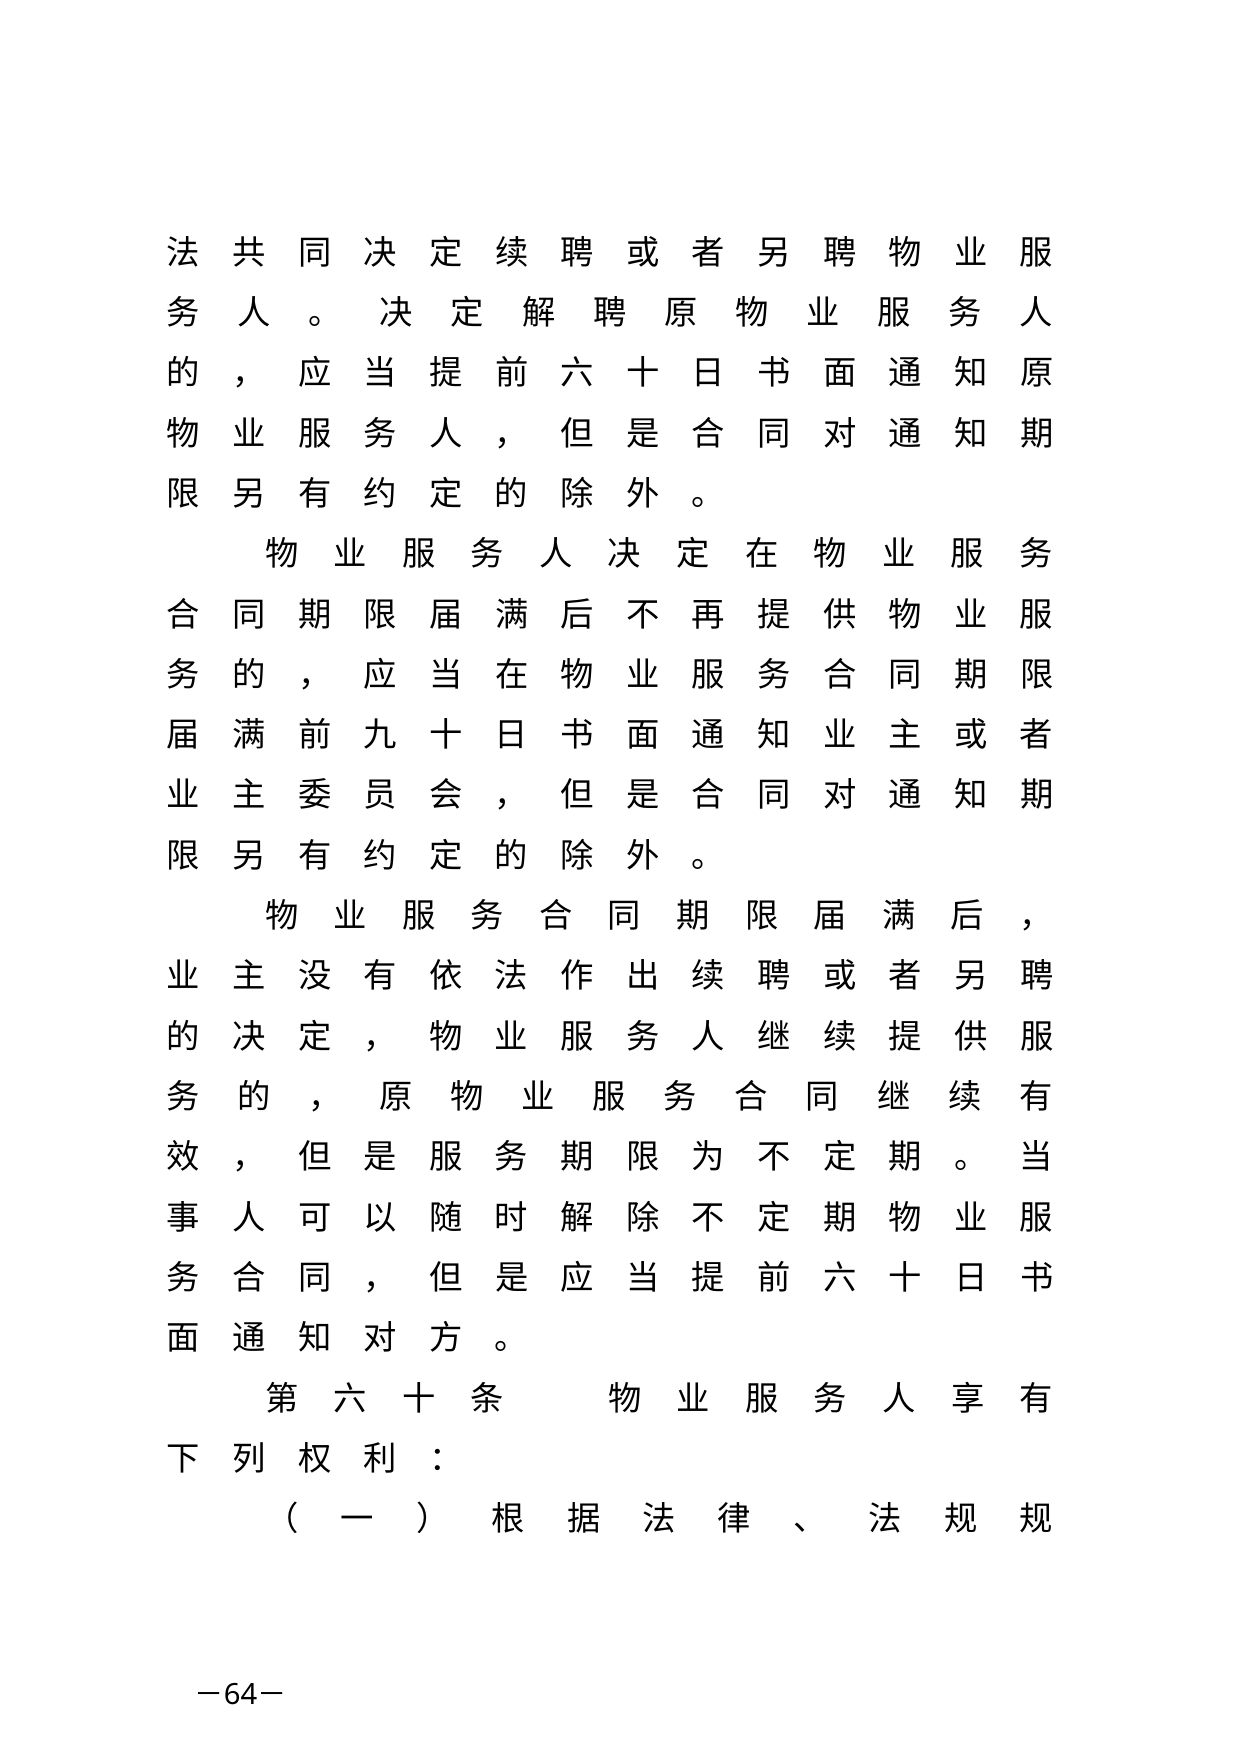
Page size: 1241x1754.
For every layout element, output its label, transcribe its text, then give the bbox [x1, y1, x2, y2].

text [167, 219, 1085, 521]
text 物业服务合同期限届满后，业主没有依法作出续聘或者另聘的决定，物业服务人继续提供服务的，原物业服务合同继续有效，但是服务期限为不定期。当事人可以随时解除不定期物业服务合同，但是应当提前六十日书面通知对方。 [167, 883, 1085, 1365]
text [167, 1486, 1085, 1546]
text 物业服务人决定在物业服务合同期限届满后不再提供物业服务的，应当在物业服务合同期限届满前九十日书面通知业主或者业主委员会，但是合同对通知期限另有约定的除外。 [167, 521, 1085, 883]
text 第六十条 物业服务人享有下列权利： [167, 1365, 1085, 1486]
